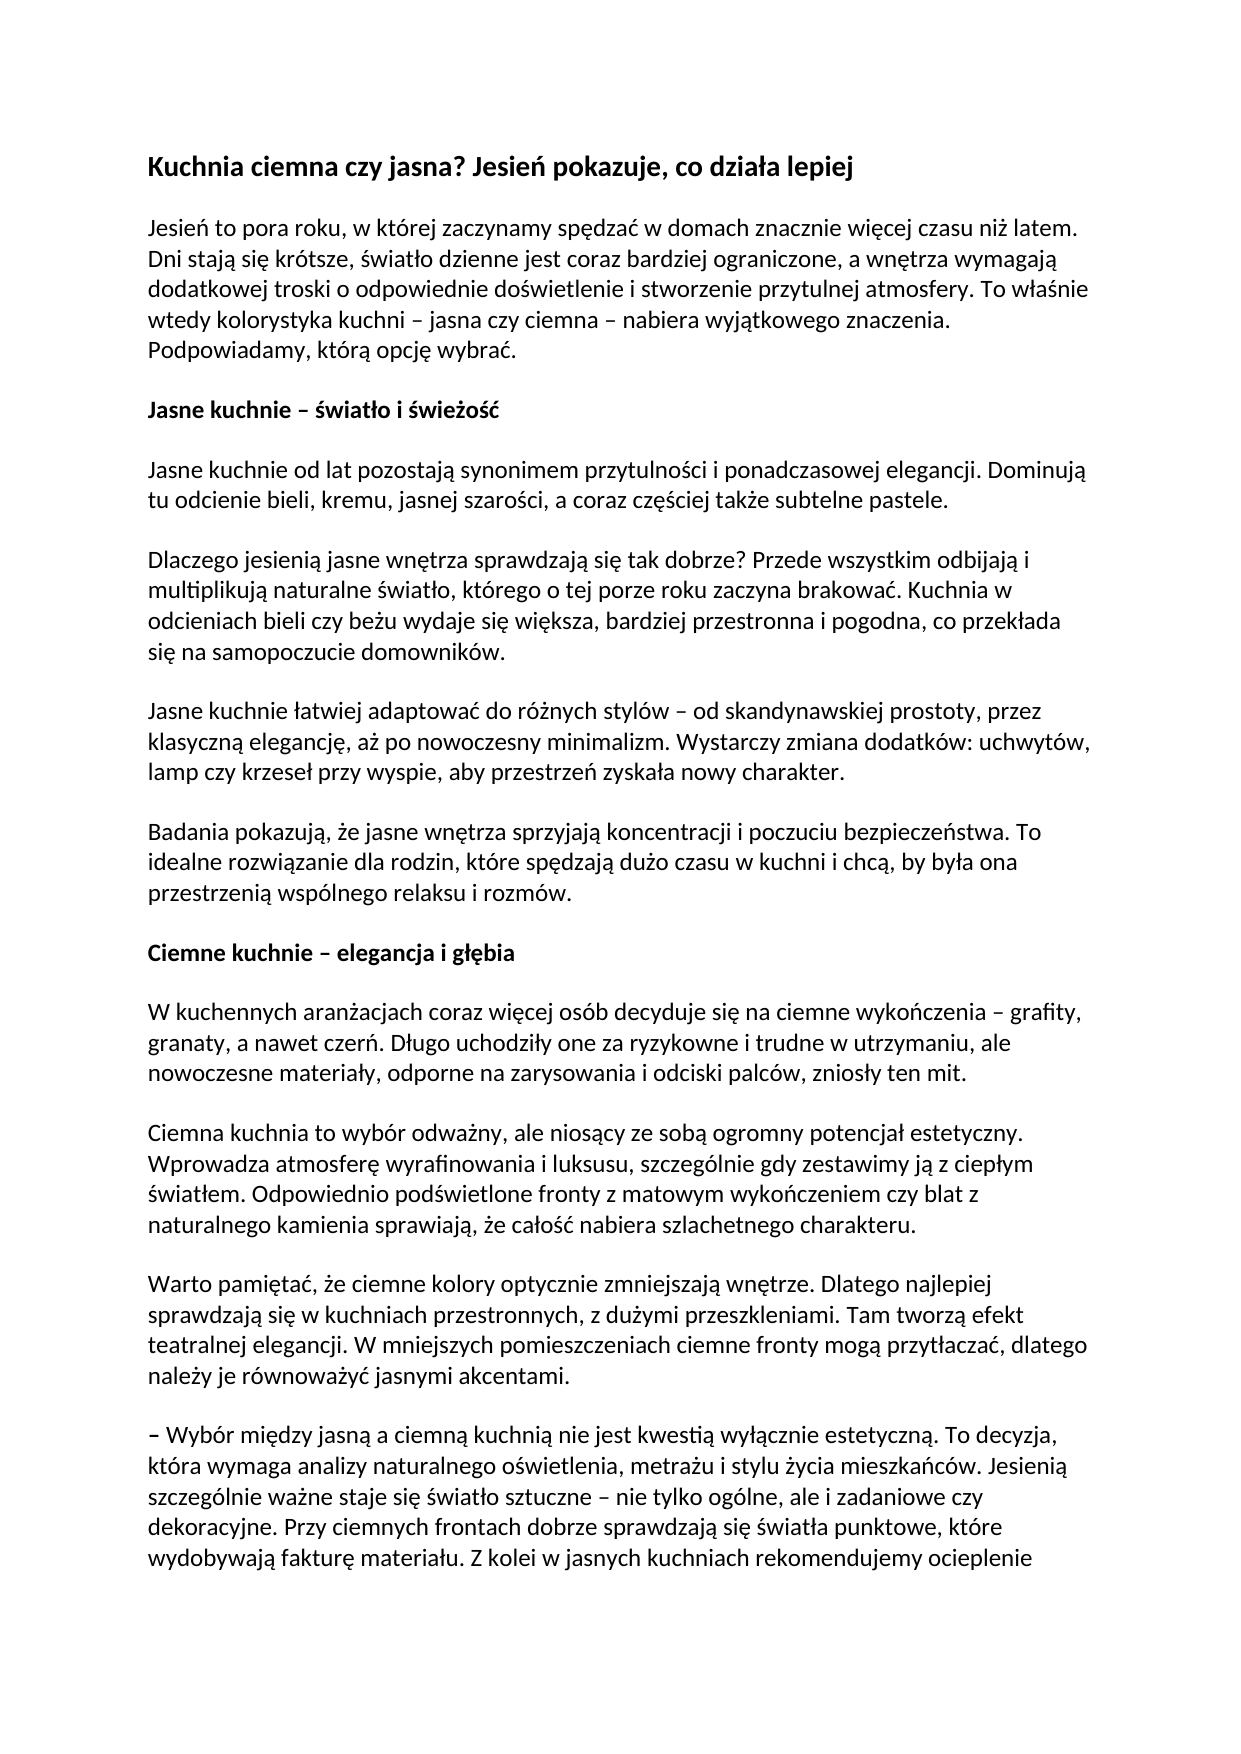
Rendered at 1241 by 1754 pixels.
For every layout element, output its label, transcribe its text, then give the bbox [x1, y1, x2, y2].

text Warto pamiętać, że ciemne kolory optycznie zmniejszają wnętrze. Dlatego najlepiej sprawdzają się w kuchniach przestronnych, z dużymi przeszkleniami. Tam tworzą efekt teatralnej elegancji. W mniejszych pomieszczeniach ciemne fronty mogą przytłaczać, dlatego należy je równoważyć jasnymi akcentami. [148, 1268, 1093, 1391]
subtitle Kuchnia ciemna czy jasna? Jesień pokazuje, co działa lepiej [148, 148, 1093, 183]
text Jasne kuchnie łatwiej adaptować do różnych stylów – od skandynawskiej prostoty, przez klasyczną elegancję, aż po nowoczesny minimalizm. Wystarczy zmiana dodatków: uchwytów, lamp czy krzeseł przy wyspie, aby przestrzeń zyskała nowy charakter. [148, 695, 1093, 787]
text Dlaczego jesienią jasne wnętrza sprawdzają się tak dobrze? Przede wszystkim odbijają i multiplikują naturalne światło, którego o tej porze roku zaczyna brakować. Kuchnia w odcieniach bieli czy beżu wydaje się większa, bardziej przestronna i pogodna, co przekłada się na samopoczucie domowników. [148, 544, 1093, 666]
text Ciemna kuchnia to wybór odważny, ale niosący ze sobą ogromny potencjał estetyczny. Wprowadza atmosferę wyrafinowania i luksusu, szczególnie gdy zestawimy ją z ciepłym światłem. Odpowiednio podświetlone fronty z matowym wykończeniem czy blat z naturalnego kamienia sprawiają, że całość nabiera szlachetnego charakteru. [148, 1117, 1093, 1239]
subtitle Jasne kuchnie – światło i świeżość [148, 394, 1093, 425]
text Badania pokazują, że jasne wnętrza sprzyjają koncentracji i poczuciu bezpieczeństwa. To idealne rozwiązanie dla rodzin, które spędzają dużo czasu w kuchni i chcą, by była ona przestrzenią wspólnego relaksu i rozmów. [148, 816, 1093, 908]
text Jesień to pora roku, w której zaczynamy spędzać w domach znacznie więcej czasu niż latem. Dni stają się krótsze, światło dzienne jest coraz bardziej ograniczone, a wnętrza wymagają dodatkowej troski o odpowiednie doświetlenie i stworzenie przytulnej atmosfery. To właśnie wtedy kolorystyka kuchni – jasna czy ciemna – nabiera wyjątkowego znaczenia. Podpowiadamy, którą opcję wybrać. [148, 212, 1093, 365]
subtitle Ciemne kuchnie – elegancja i głębia [148, 937, 1093, 967]
text W kuchennych aranżacjach coraz więcej osób decyduje się na ciemne wykończenia – grafity, granaty, a nawet czerń. Długo uchodziły one za ryzykowne i trudne w utrzymaniu, ale nowoczesne materiały, odporne na zarysowania i odciski palców, zniosły ten mit. [148, 996, 1093, 1088]
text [148, 1420, 1093, 1572]
text Jasne kuchnie od lat pozostają synonimem przytulności i ponadczasowej elegancji. Dominują tu odcienie bieli, kremu, jasnej szarości, a coraz częściej także subtelne pastele. [148, 454, 1093, 515]
